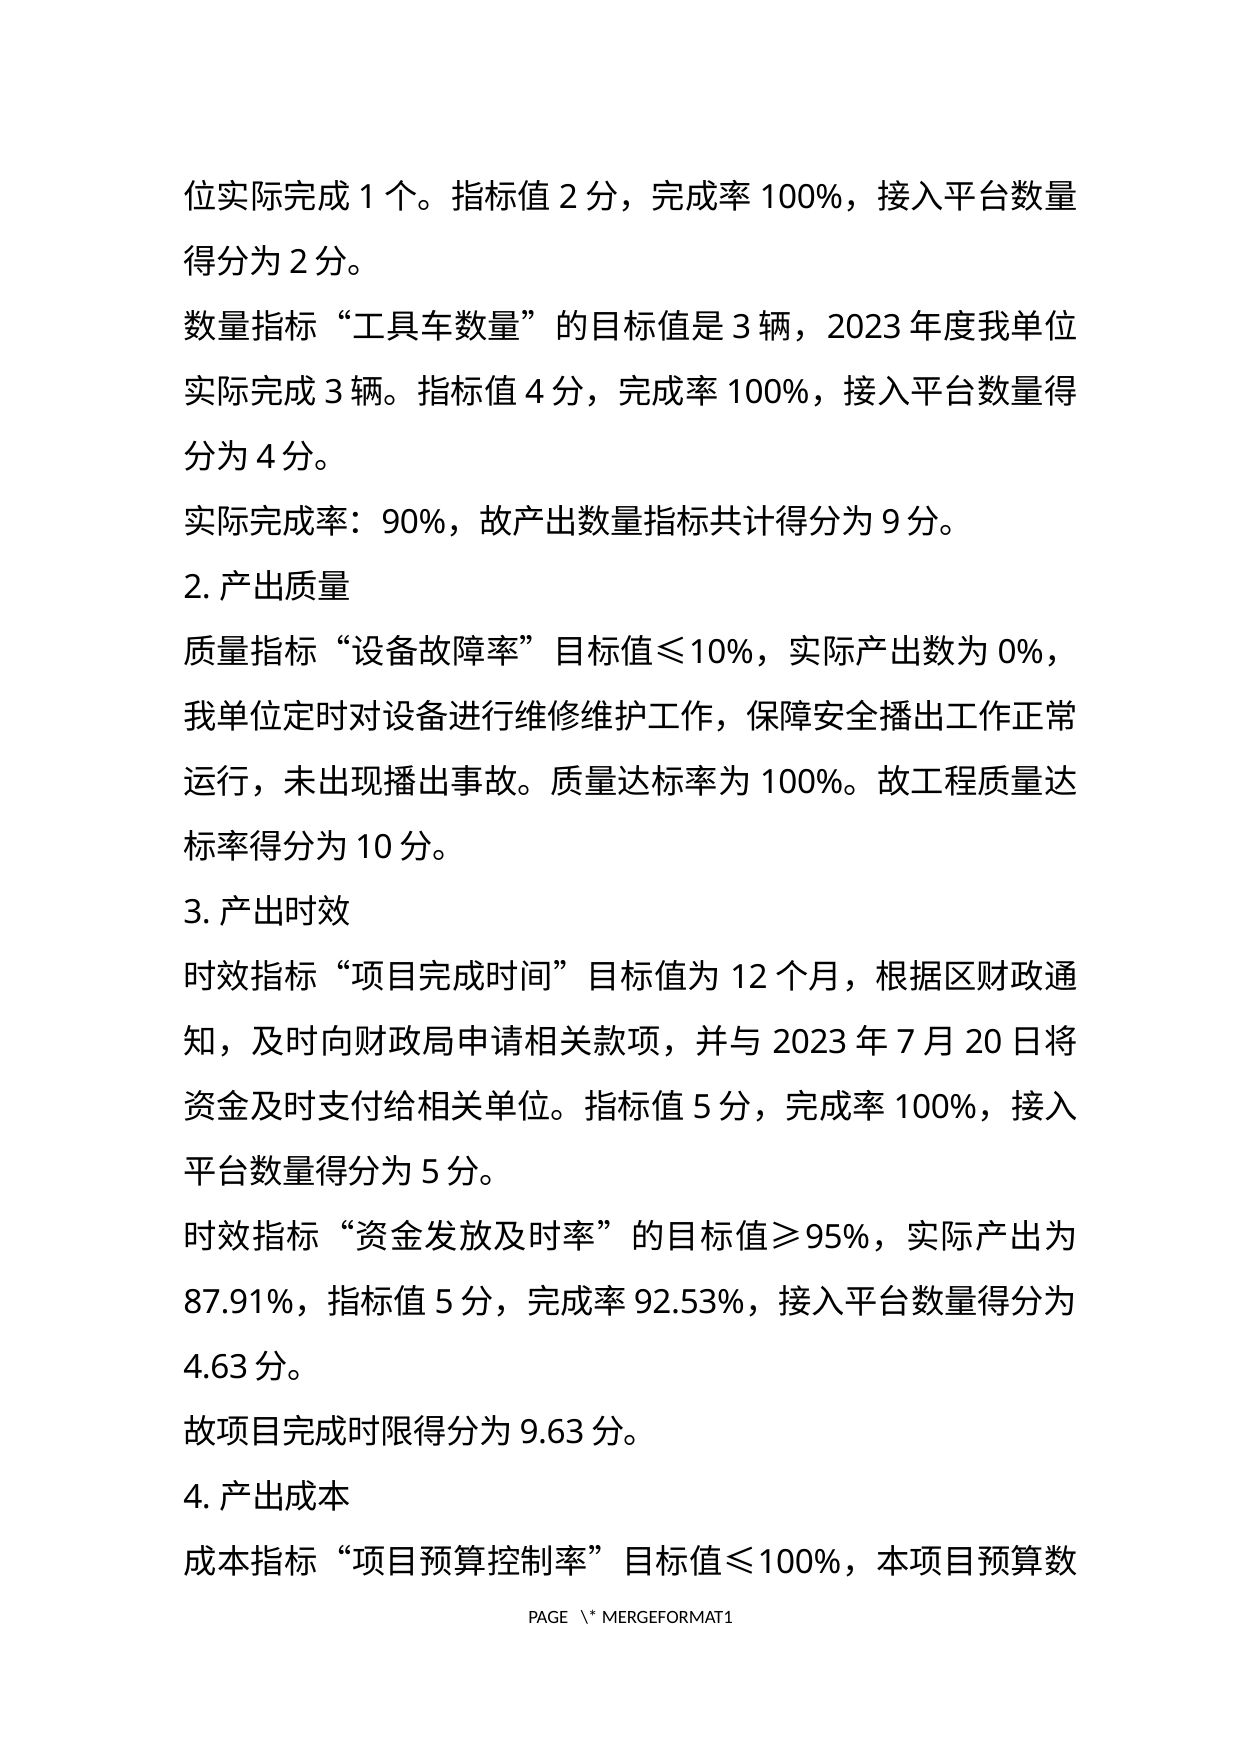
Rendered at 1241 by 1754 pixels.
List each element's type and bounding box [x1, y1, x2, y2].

text [183, 162, 1078, 1592]
